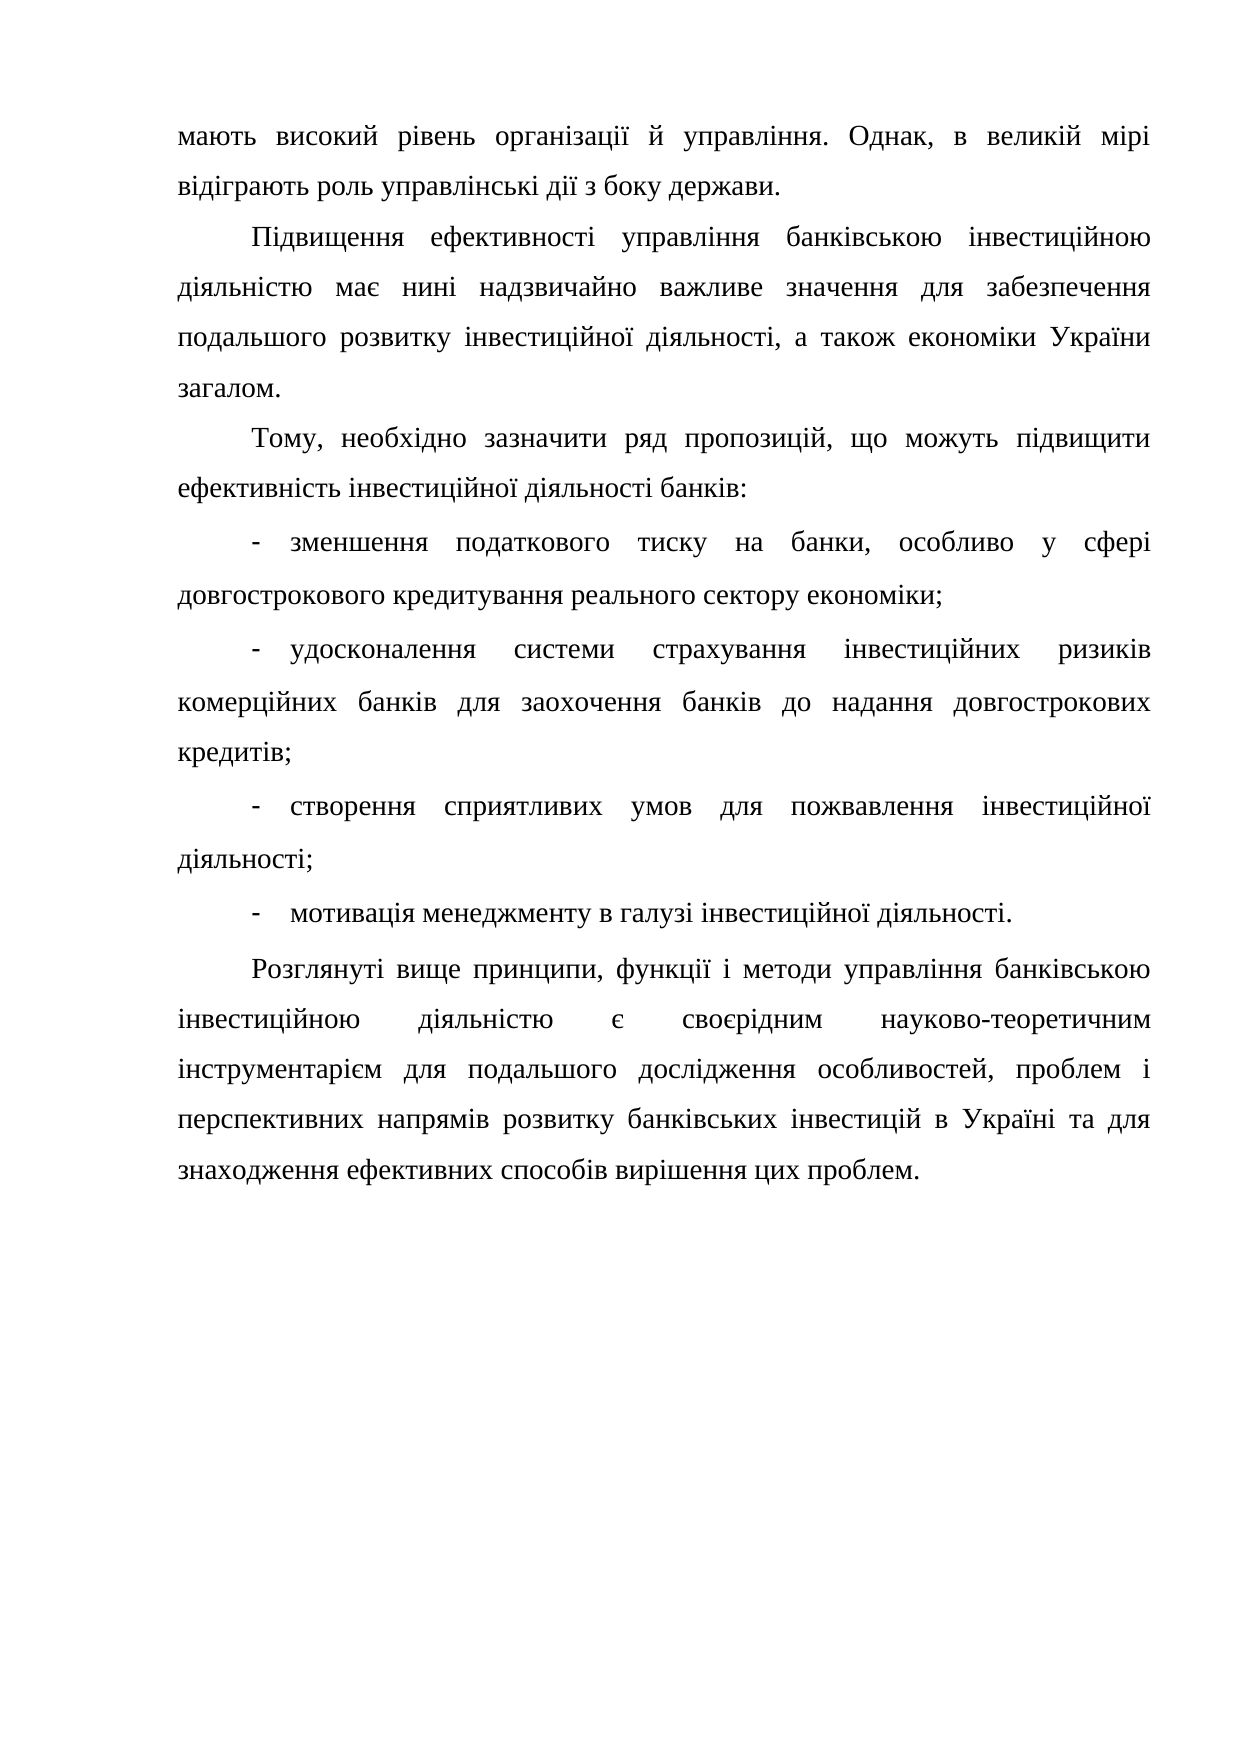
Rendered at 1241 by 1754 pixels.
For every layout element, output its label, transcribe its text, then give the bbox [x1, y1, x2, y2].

text Підвищення ефективності управління банківською інвестиційною діяльністю має нині надзвичайно важливе значення для забезпечення подальшого розвитку інвестиційної діяльності, а також економіки України загалом. [177, 219, 1152, 403]
text Тому, необхідно зазначити ряд пропозицій, що можуть підвищити ефективність інвестиційної діяльності банків: [177, 420, 1152, 504]
text Розглянуті вище принципи, функції і методи управління банківською інвестиційною діяльністю є своєрідним науково-теоретичним інструментарієм для подальшого дослідження особливостей, проблем і перспективних напрямів розвитку банківських інвестицій в Україні та для знаходження ефективних способів вирішення цих проблем. [177, 951, 1152, 1186]
list мотивація менеджменту в галузі інвестиційної діяльності. [177, 891, 1152, 931]
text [177, 118, 1152, 202]
list удосконалення системи страхування інвестиційних ризиків комерційних банків для заохочення банків до надання довгострокових кредитів; [177, 627, 1152, 768]
list створення сприятливих умов для пожвавлення інвестиційної діяльності; [177, 784, 1152, 874]
list зменшення податкового тиску на банки, особливо у сфері довгострокового кредитування реального сектору економіки; [177, 521, 1152, 611]
